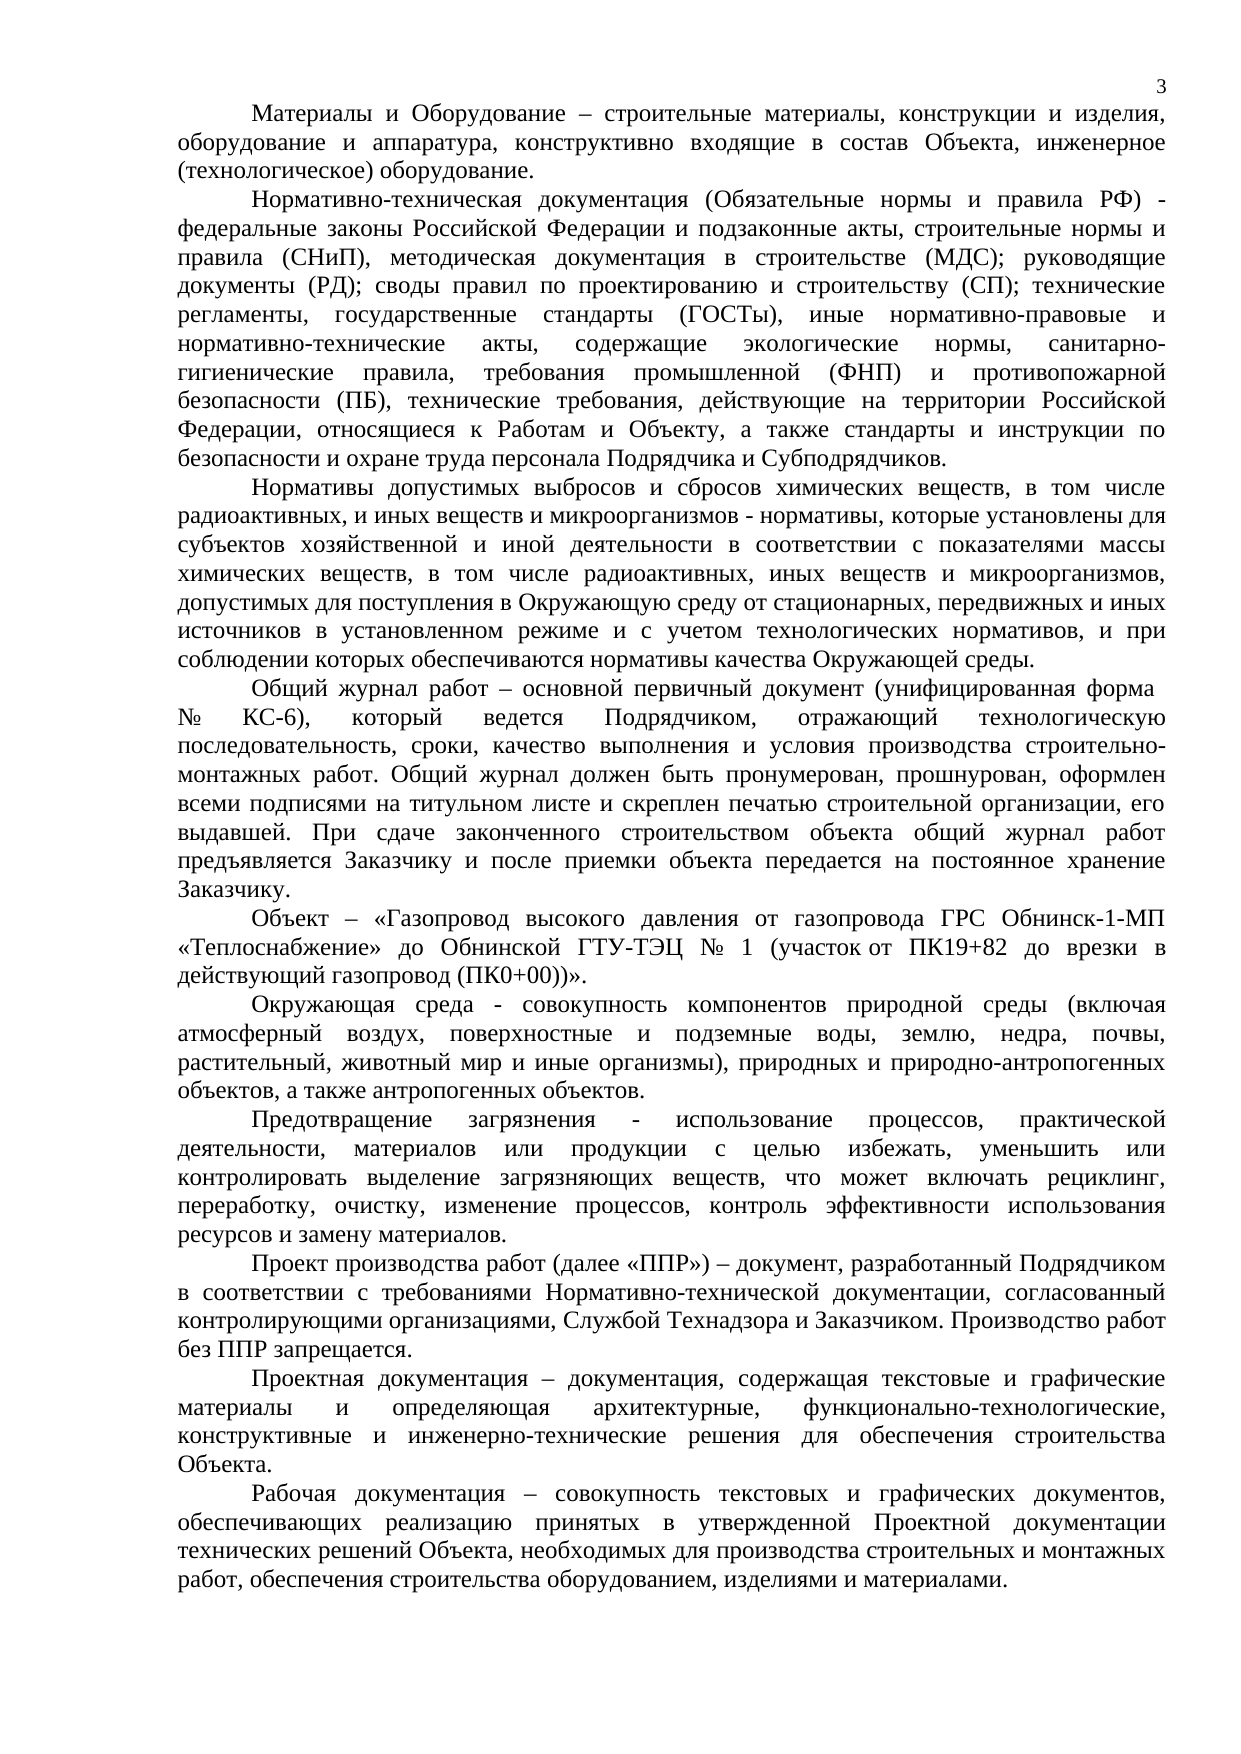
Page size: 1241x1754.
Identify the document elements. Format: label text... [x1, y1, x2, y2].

text Материалы и Оборудование – строительные материалы, конструкции и изделия, оборудование и аппаратура, конструктивно входящие в состав Объекта, инженерное (технологическое) оборудование. [177, 98, 1166, 184]
text Проект производства работ (далее «ППР») – документ, разработанный Подрядчиком в соответствии с требованиями Нормативно-технической документации, согласованный контролирующими организациями, Службой Технадзора и Заказчиком. Производство работ без ППР запрещается. [177, 1248, 1166, 1363]
text Рабочая документация – совокупность текстовых и графических документов, обеспечивающих реализацию принятых в утвержденной Проектной документации технических решений Объекта, необходимых для производства строительных и монтажных работ, обеспечения строительства оборудованием, изделиями и материалами. [177, 1478, 1166, 1593]
text Окружающая среда - совокупность компонентов природной среды (включая атмосферный воздух, поверхностные и подземные воды, землю, недра, почвы, растительный, животный мир и иные организмы), природных и природно-антропогенных объектов, а также антропогенных объектов. [177, 989, 1166, 1104]
text Проектная документация – документация, содержащая текстовые и графические материалы и определяющая архитектурные, функционально-технологические, конструктивные и инженерно-технические решения для обеспечения строительства Объекта. [177, 1363, 1166, 1478]
text Нормативно-техническая документация (Обязательные нормы и правила РФ) - федеральные законы Российской Федерации и подзаконные акты, строительные нормы и правила (СНиП), методическая документация в строительстве (МДС); руководящие документы (РД); своды правил по проектированию и строительству (СП); технические регламенты, государственные стандарты (ГОСТы), иные нормативно-правовые и нормативно-технические акты, содержащие экологические нормы, санитарно-гигиенические правила, требования промышленной (ФНП) и противопожарной безопасности (ПБ), технические требования, действующие на территории Российской Федерации, относящиеся к Работам и Объекту, а также стандарты и инструкции по безопасности и охране труда персонала Подрядчика и Субподрядчиков. [177, 184, 1166, 472]
text Нормативы допустимых выбросов и сбросов химических веществ, в том числе радиоактивных, и иных веществ и микроорганизмов - нормативы, которые установлены для субъектов хозяйственной и иной деятельности в соответствии с показателями массы химических веществ, в том числе радиоактивных, иных веществ и микроорганизмов, допустимых для поступления в Окружающую среду от стационарных, передвижных и иных источников в установленном режиме и с учетом технологических нормативов, и при соблюдении которых обеспечиваются нормативы качества Окружающей среды. [177, 472, 1166, 673]
text Объект – «Газопровод высокого давления от газопровода ГРС Обнинск-1-МП «Теплоснабжение» до Обнинской ГТУ-ТЭЦ № 1 (участок от ПК19+82 до врезки в действующий газопровод (ПК0+00))». [177, 903, 1166, 989]
text Предотвращение загрязнения - использование процессов, практической деятельности, материалов или продукции с целью избежать, уменьшить или контролировать выделение загрязняющих веществ, что может включать рециклинг, переработку, очистку, изменение процессов, контроль эффективности использования ресурсов и замену материалов. [177, 1104, 1166, 1248]
text Общий журнал работ – основной первичный документ (унифицированная форма № КС-6), который ведется Подрядчиком, отражающий технологическую последовательность, сроки, качество выполнения и условия производства строительно-монтажных работ. Общий журнал должен быть пронумерован, прошнурован, оформлен всеми подписями на титульном листе и скреплен печатью строительной организации, его выдавшей. При сдаче законченного строительством объекта общий журнал работ предъявляется Заказчику и после приемки объекта передается на постоянное хранение Заказчику. [177, 673, 1166, 903]
